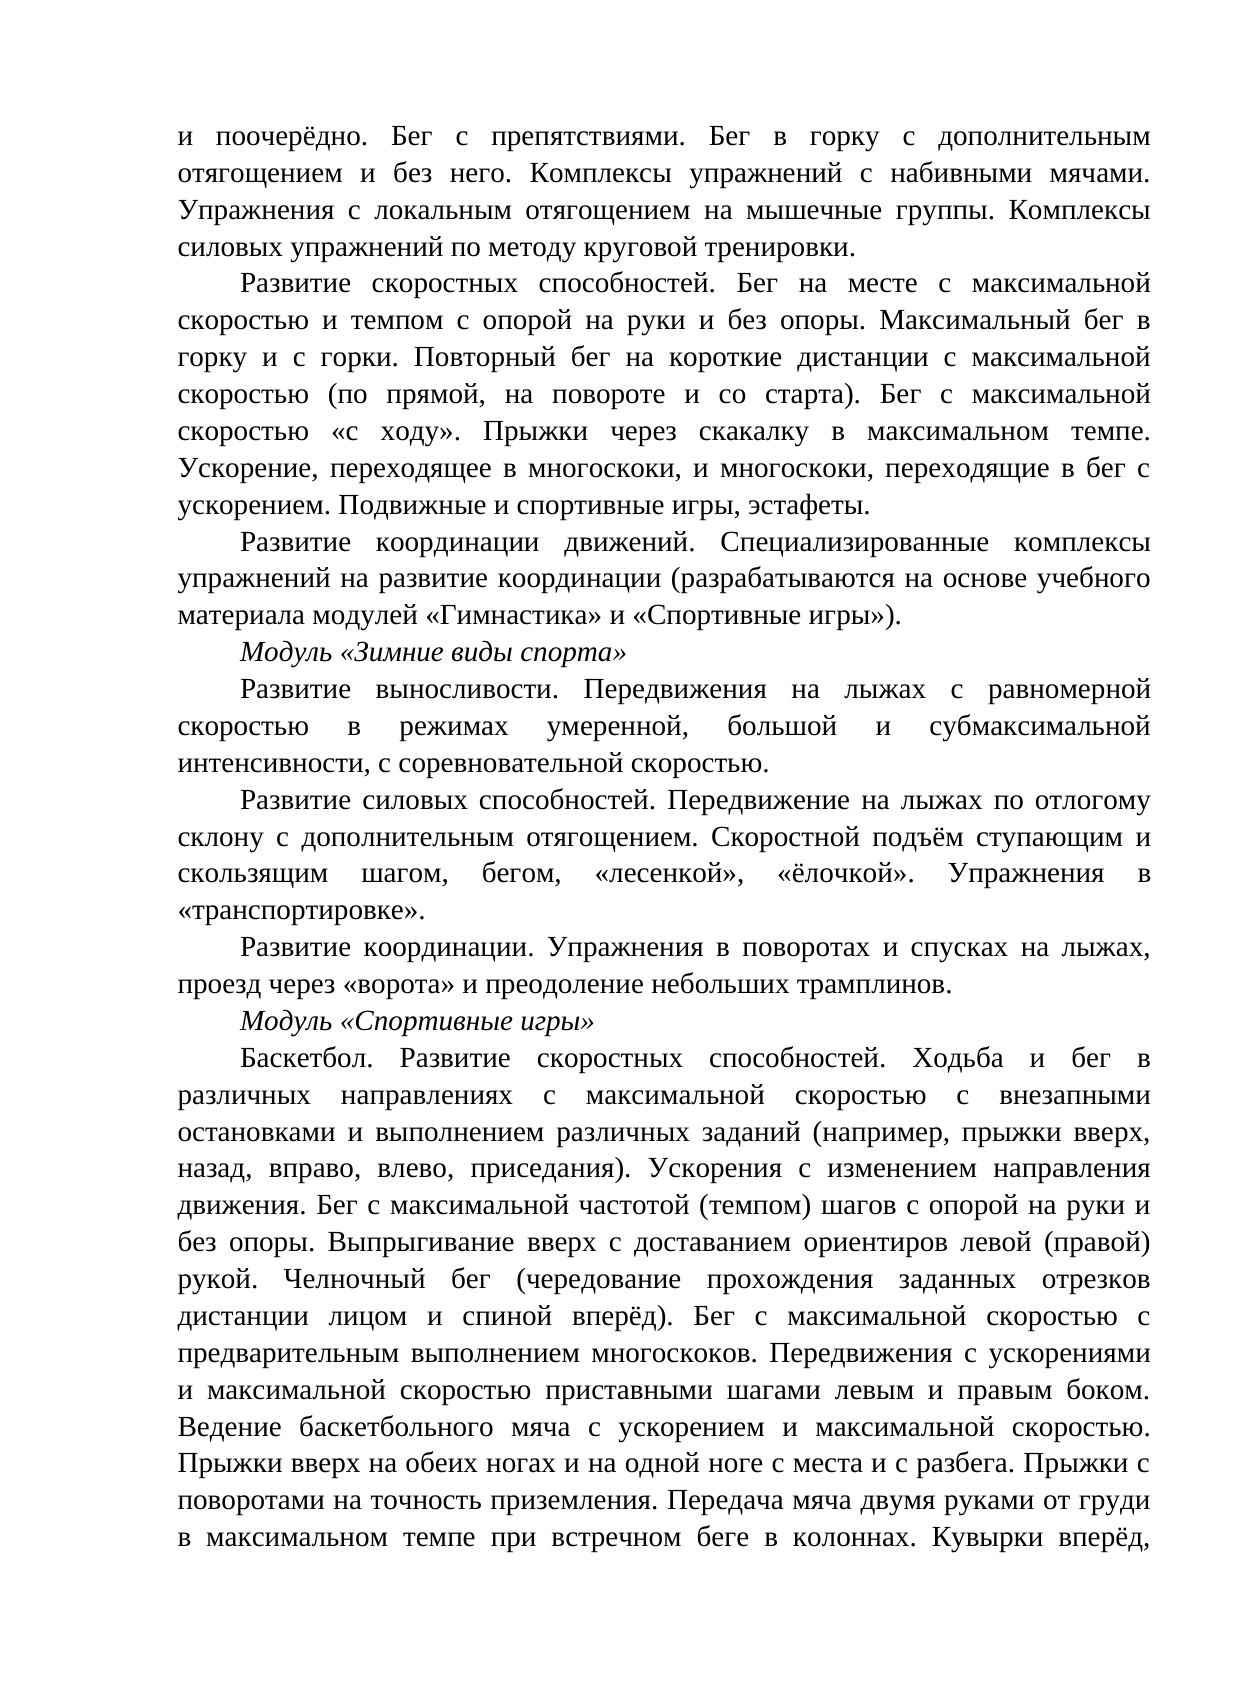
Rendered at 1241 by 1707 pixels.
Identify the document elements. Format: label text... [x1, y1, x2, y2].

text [177, 118, 1152, 262]
text Развитие выносливости. Передвижения на лыжах с равномерной скоростью в режимах умеренной, большой и субмаксимальной интенсивности, с соревновательной скоростью. [177, 671, 1152, 778]
text Модуль «Зимние виды спорта» [177, 634, 1152, 668]
text Развитие силовых способностей. Передвижение на лыжах по отлогому склону с дополнительным отягощением. Скоростной подъём ступающим и скользящим шагом, бегом, «лесенкой», «ёлочкой». Упражнения в «транспортировке». [177, 782, 1152, 926]
text Развитие координации движений. Специализированные комплексы упражнений на развитие координации (разрабатываются на основе учебного материала модулей «Гимнастика» и «Спортивные игры»). [177, 524, 1152, 631]
text Модуль «Спортивные игры» [177, 1003, 1152, 1037]
text Развитие координации. Упражнения в поворотах и спусках на лыжах, проезд через «ворота» и преодоление небольших трамплинов. [177, 929, 1152, 1000]
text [177, 1040, 1152, 1553]
text Развитие скоростных способностей. Бег на месте с максимальной скоростью и темпом с опорой на руки и без опоры. Максимальный бег в горку и с горки. Повторный бег на короткие дистанции с максимальной скоростью (по прямой, на повороте и со старта). Бег с максимальной скоростью «с ходу». Прыжки через скакалку в максимальном темпе. Ускорение, переходящее в многоскоки, и многоскоки, переходящие в бег с ускорением. Подвижные и спортивные игры, эстафеты. [177, 266, 1152, 520]
